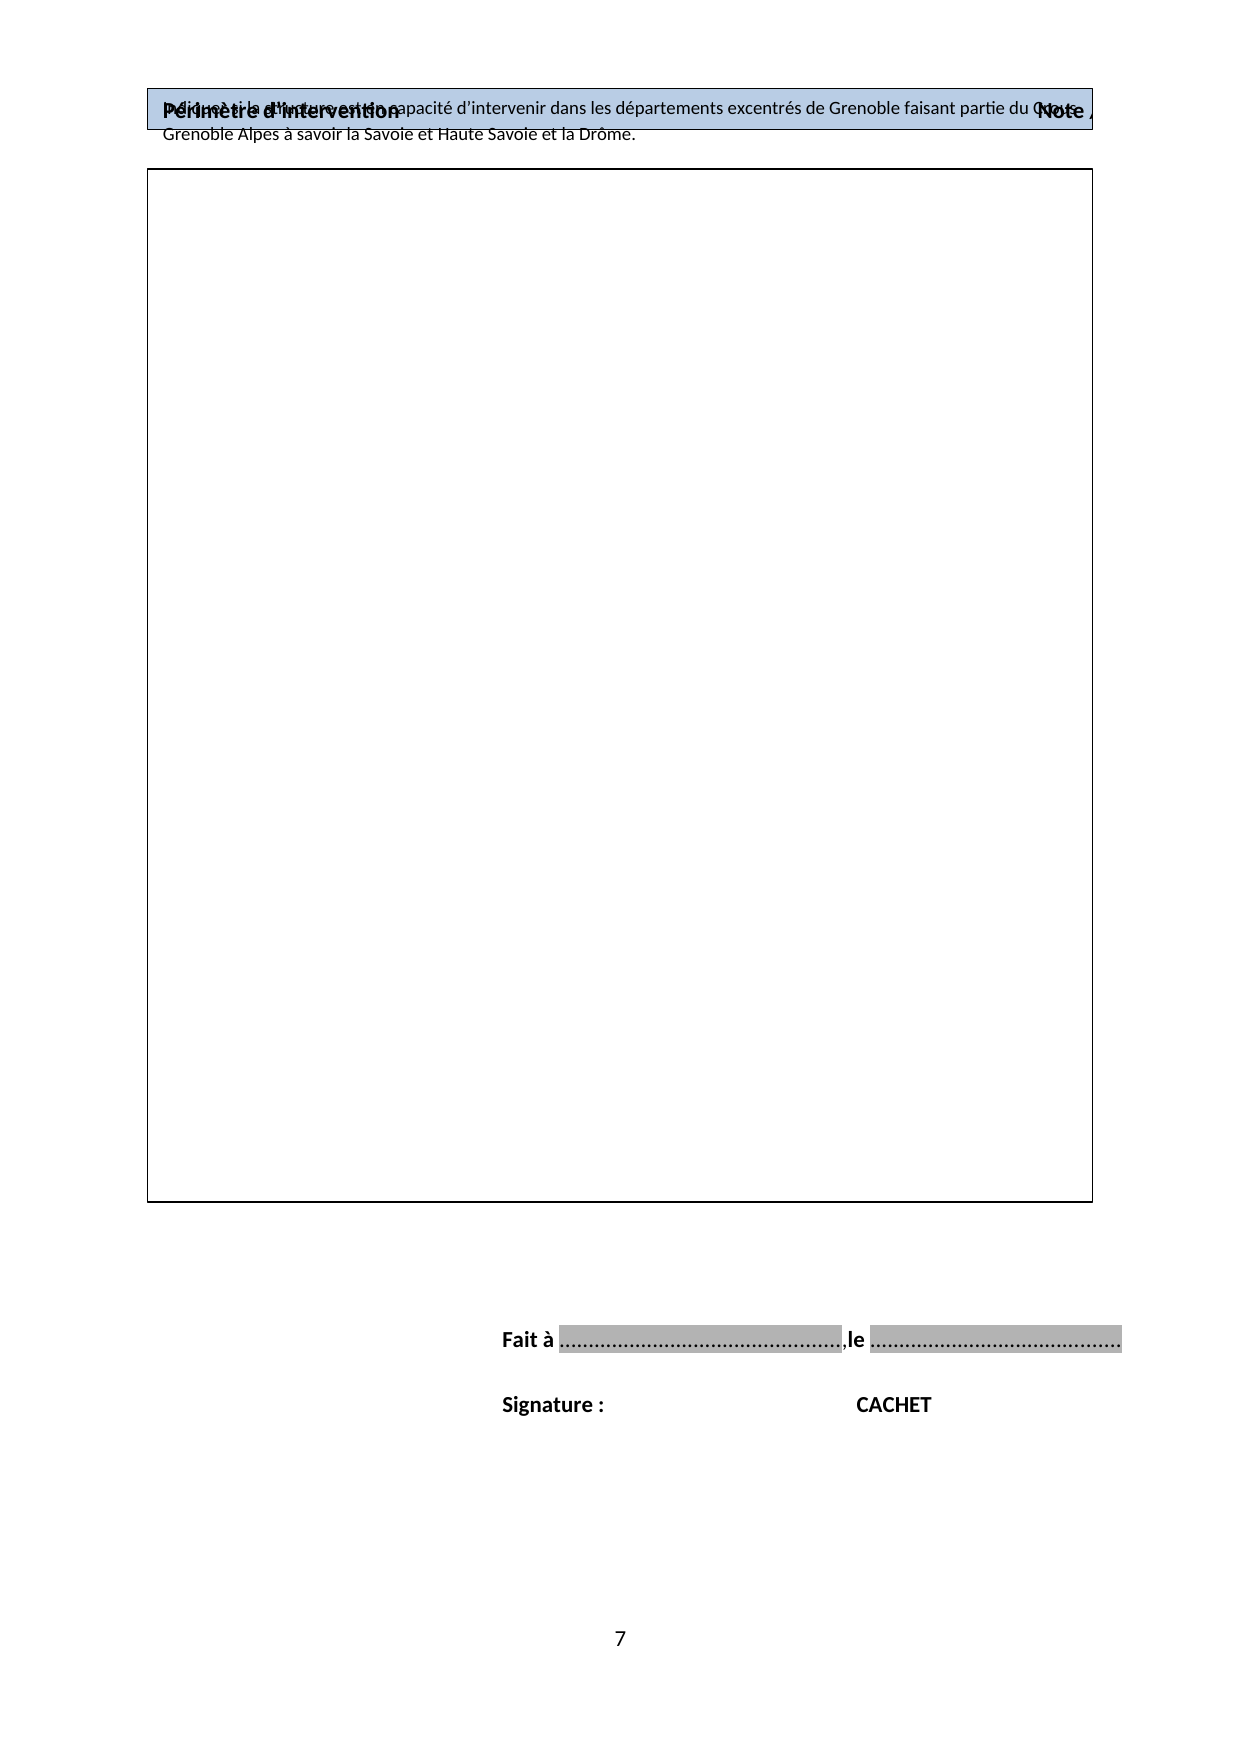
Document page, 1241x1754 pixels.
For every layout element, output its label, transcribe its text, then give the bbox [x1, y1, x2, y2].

text Signature : CACHET [502, 1391, 1093, 1419]
text Fait à ,le [502, 1325, 559, 1353]
text Fait à ,le [842, 1325, 870, 1353]
